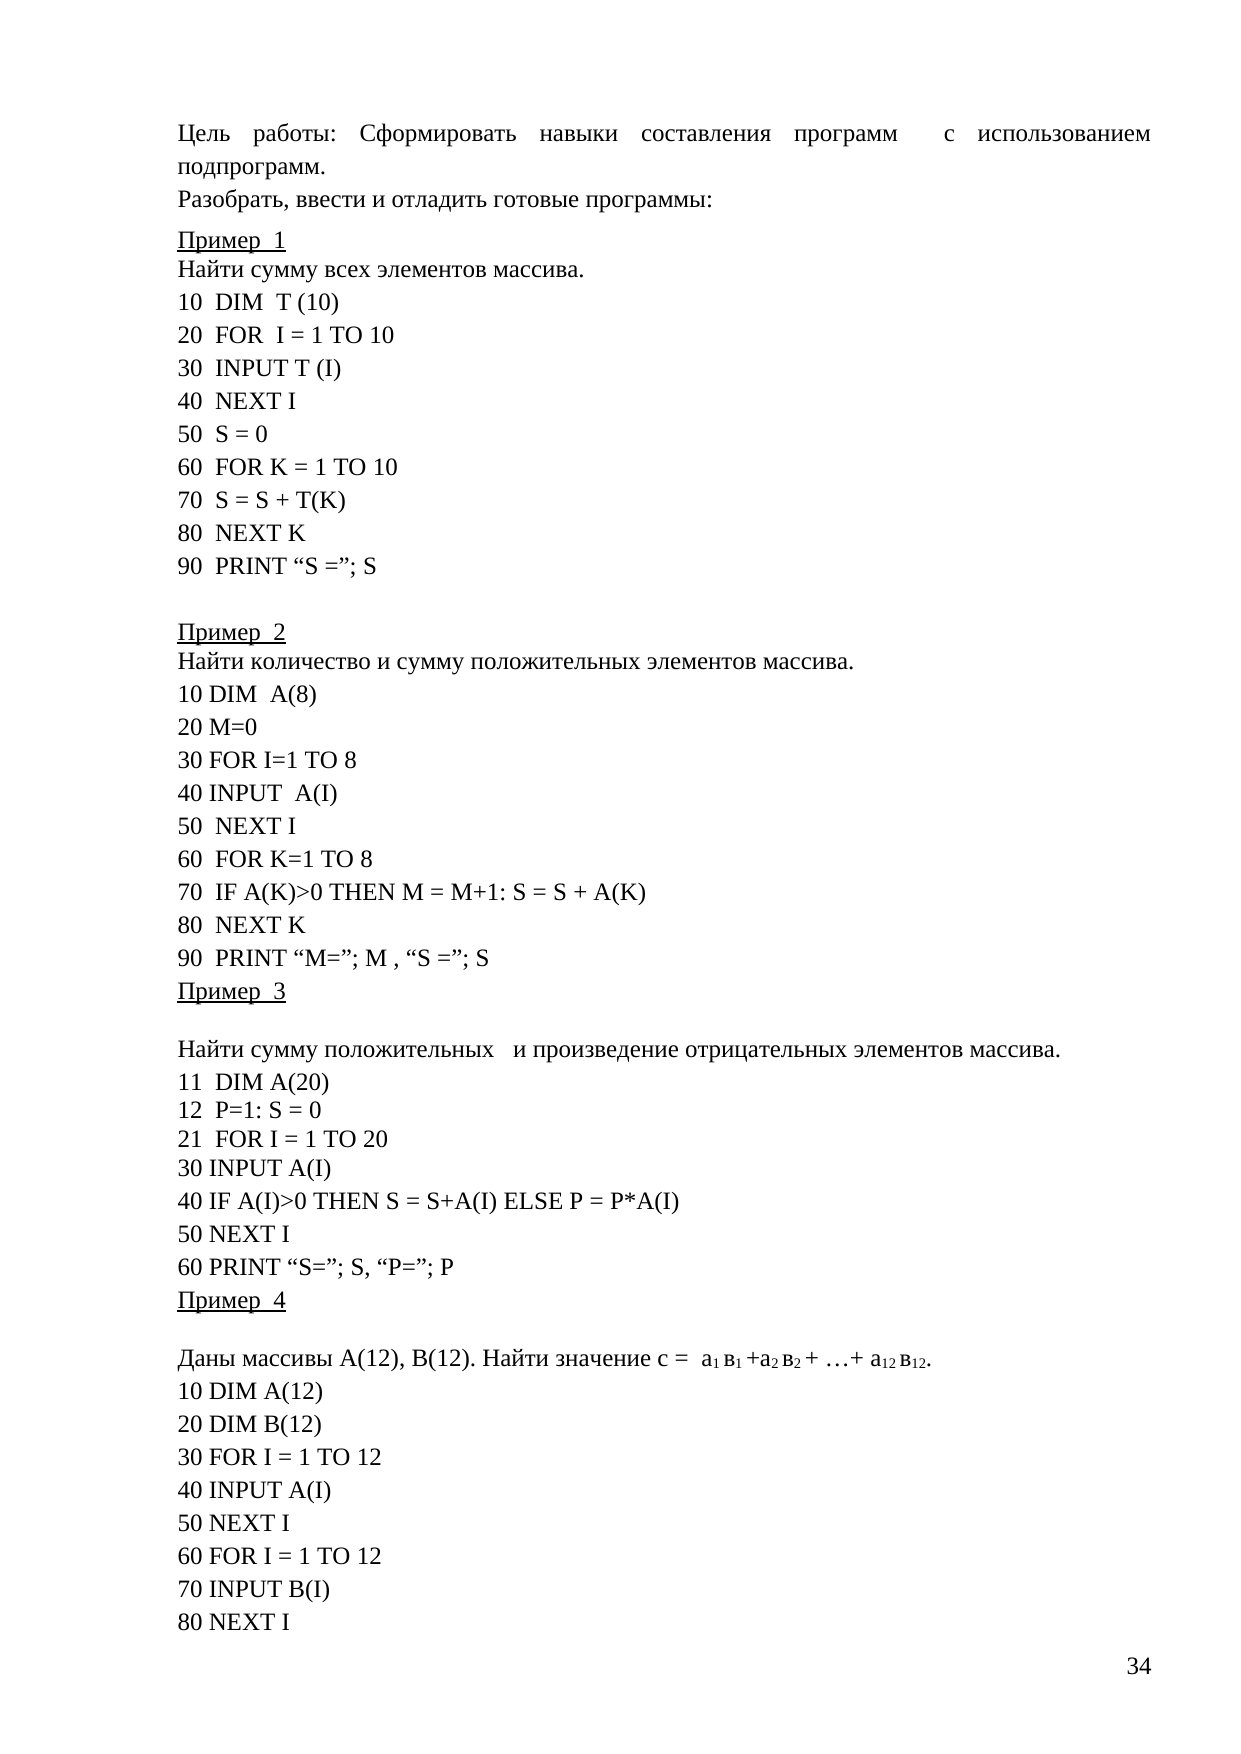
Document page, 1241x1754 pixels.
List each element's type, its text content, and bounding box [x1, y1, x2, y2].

text Найти сумму положительных и произведение отрицательных элементов массива. [177, 1034, 1152, 1063]
text 20 DIM В(12) [177, 1409, 1152, 1437]
text Найти сумму всех элементов массива. [177, 254, 1152, 283]
text 20 M=0 [177, 712, 1152, 741]
text Пример 1 [177, 225, 1152, 254]
text 50 S = 0 [177, 419, 1152, 448]
text 60 FOR K = 1 TO 10 [177, 452, 1152, 481]
text Даны массивы А(12), В(12). Найти значение с = а1 в1 +а2 в2 + …+ а12 в12. [177, 1343, 1152, 1371]
text 40 INPUT А(I) [177, 1475, 1152, 1503]
text 30 FOR I = 1 TO 12 [177, 1442, 1152, 1471]
list P=1: S = 0 [177, 1096, 1152, 1124]
text 10 DIM A(8) [177, 679, 1152, 708]
text 30 INPUT T (I) [177, 353, 1152, 382]
text 70 IF A(K)>0 THEN M = M+1: S = S + A(K) [177, 877, 1152, 906]
text 50 NEXT I [177, 1508, 1152, 1537]
text 90 PRINT “M=”; M , “S =”; S [177, 943, 1152, 972]
text 50 NEXT I [177, 811, 1152, 840]
text 80 NEXT K [177, 910, 1152, 939]
text 70 S = S + T(K) [177, 485, 1152, 514]
text 10 DIM T (10) [177, 287, 1152, 316]
text Пример 2 [177, 617, 1152, 646]
text Пример 3 [177, 976, 1152, 1005]
text Найти количество и сумму положительных элементов массива. [177, 646, 1152, 675]
text 30 FOR I=1 TO 8 [177, 745, 1152, 774]
subtitle Цель работы: Сформировать навыки составления программ с использованием подпрограмм. [177, 118, 1152, 180]
text 20 FOR I = 1 TO 10 [177, 320, 1152, 349]
text 90 PRINT “S =”; S [177, 551, 1152, 580]
text 40 IF A(I)>0 THEN S = S+A(I) ELSE P = P*A(I) [177, 1186, 1152, 1215]
text 80 NEXT I [177, 1607, 1152, 1636]
list DIM A(20) [177, 1067, 1152, 1096]
text 50 NEXT I [177, 1219, 1152, 1248]
text Пример 4 [177, 1285, 1152, 1314]
text 60 FOR I = 1 TO 12 [177, 1541, 1152, 1569]
text 40 INPUT A(I) [177, 778, 1152, 807]
text 70 INPUT В(I) [177, 1574, 1152, 1603]
text 80 NEXT K [177, 518, 1152, 547]
list FOR I = 1 TO 20 [177, 1124, 1152, 1153]
text 10 DIM А(12) [177, 1376, 1152, 1404]
text 30 INPUT A(I) [177, 1153, 1152, 1182]
text 40 NEXT I [177, 386, 1152, 415]
text 60 FOR K=1 TO 8 [177, 844, 1152, 873]
text Разобрать, ввести и отладить готовые программы: [177, 184, 1152, 213]
text 60 PRINT “S=”; S, “P=”; P [177, 1252, 1152, 1281]
